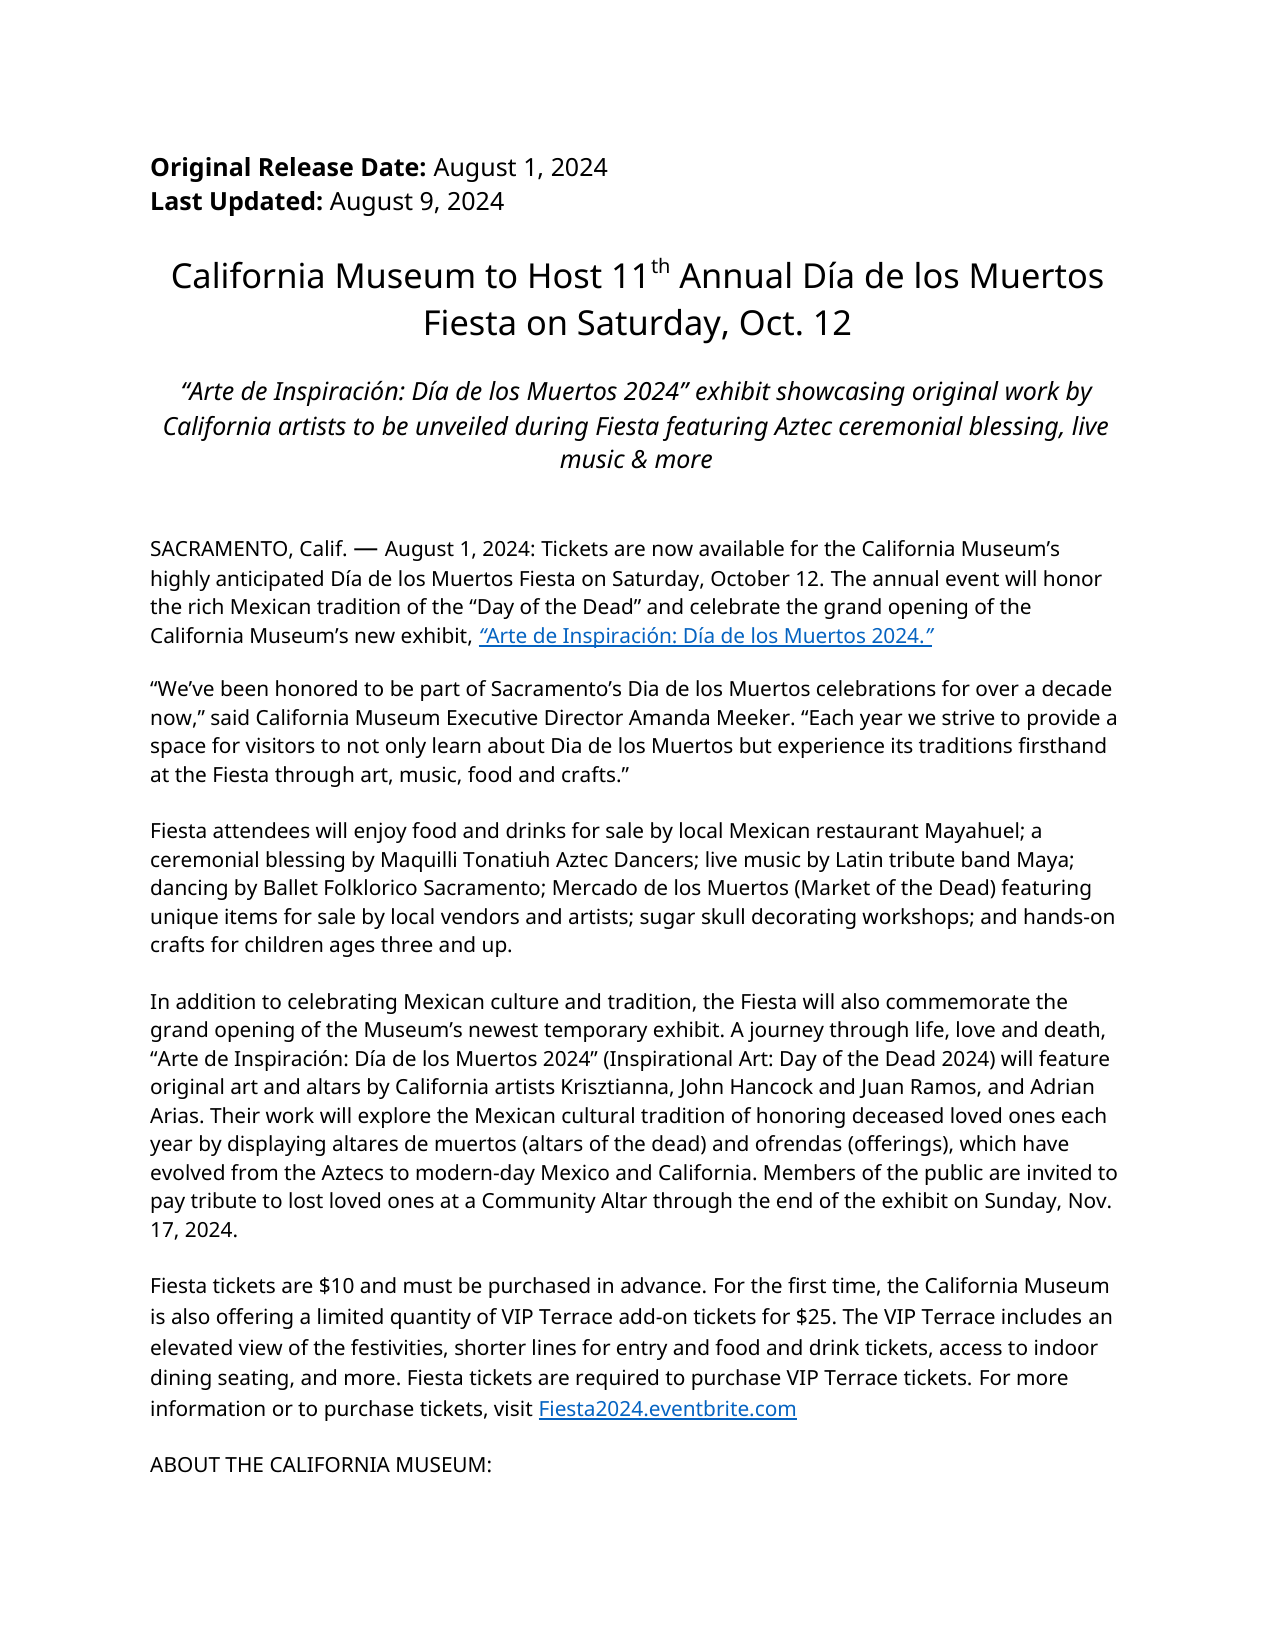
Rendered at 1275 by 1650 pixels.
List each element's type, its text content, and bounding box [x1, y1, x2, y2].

text California Museum to Host 11th Annual Día de los Muertos Fiesta on Saturday, Oct. 12 [150, 252, 1125, 345]
text Fiesta tickets are $10 and must be purchased in advance. For the first time, the California Museum is also offering a limited quantity of VIP Terrace add-on tickets for $25. The VIP Terrace includes an elevated view of the festivities, shorter lines for entry and food and drink tickets, access to indoor dining seating, and more. Fiesta tickets are required to purchase VIP Terrace tickets. For more information or to purchase tickets, visit Fiesta2024.eventbrite.com [150, 1272, 1125, 1422]
text Fiesta attendees will enjoy food and drinks for sale by local Mexican restaurant Mayahuel; a ceremonial blessing by Maquilli Tonatiuh Aztec Dancers; live music by Latin tribute band Maya; dancing by Ballet Folklorico Sacramento; Mercado de los Muertos (Market of the Dead) featuring unique items for sale by local vendors and artists; sugar skull decorating workshops; and hands-on crafts for children ages three and up. [150, 817, 1125, 959]
text “We’ve been honored to be part of Sacramento’s Dia de los Muertos celebrations for over a decade now,” said California Museum Executive Director Amanda Meeker. “Each year we strive to provide a space for visitors to not only learn about Dia de los Muertos but experience its traditions firsthand at the Fiesta through art, music, food and crafts.” [150, 674, 1125, 788]
text ABOUT THE CALIFORNIA MUSEUM: [150, 1450, 1125, 1478]
text SACRAMENTO, Calif. — August 1, 2024: Tickets are now available for the California Museum’s highly anticipated Día de los Muertos Fiesta on Saturday, October 12. The annual event will honor the rich Mexican tradition of the “Day of the Dead” and celebrate the grand opening of the California Museum’s new exhibit, “Arte de Inspiración: Día de los Muertos 2024.” [150, 530, 1125, 649]
text “Arte de Inspiración: Día de los Muertos 2024” exhibit showcasing original work by California artists to be unveiled during Fiesta featuring Aztec ceremonial blessing, live music & more [150, 374, 1125, 476]
text Original Release Date: August 1, 2024 Last Updated: August 9, 2024 [150, 150, 1125, 218]
text In addition to celebrating Mexican culture and tradition, the Fiesta will also commemorate the grand opening of the Museum’s newest temporary exhibit. A journey through life, love and death, “Arte de Inspiración: Día de los Muertos 2024” (Inspirational Art: Day of the Dead 2024) will feature original art and altars by California artists Krisztianna, John Hancock and Juan Ramos, and Adrian Arias. Their work will explore the Mexican cultural tradition of honoring deceased loved ones each year by displaying altares de muertos (altars of the dead) and ofrendas (offerings), which have evolved from the Aztecs to modern-day Mexico and California. Members of the public are invited to pay tribute to lost loved ones at a Community Altar through the end of the exhibit on Sunday, Nov. 17, 2024. [150, 987, 1125, 1243]
